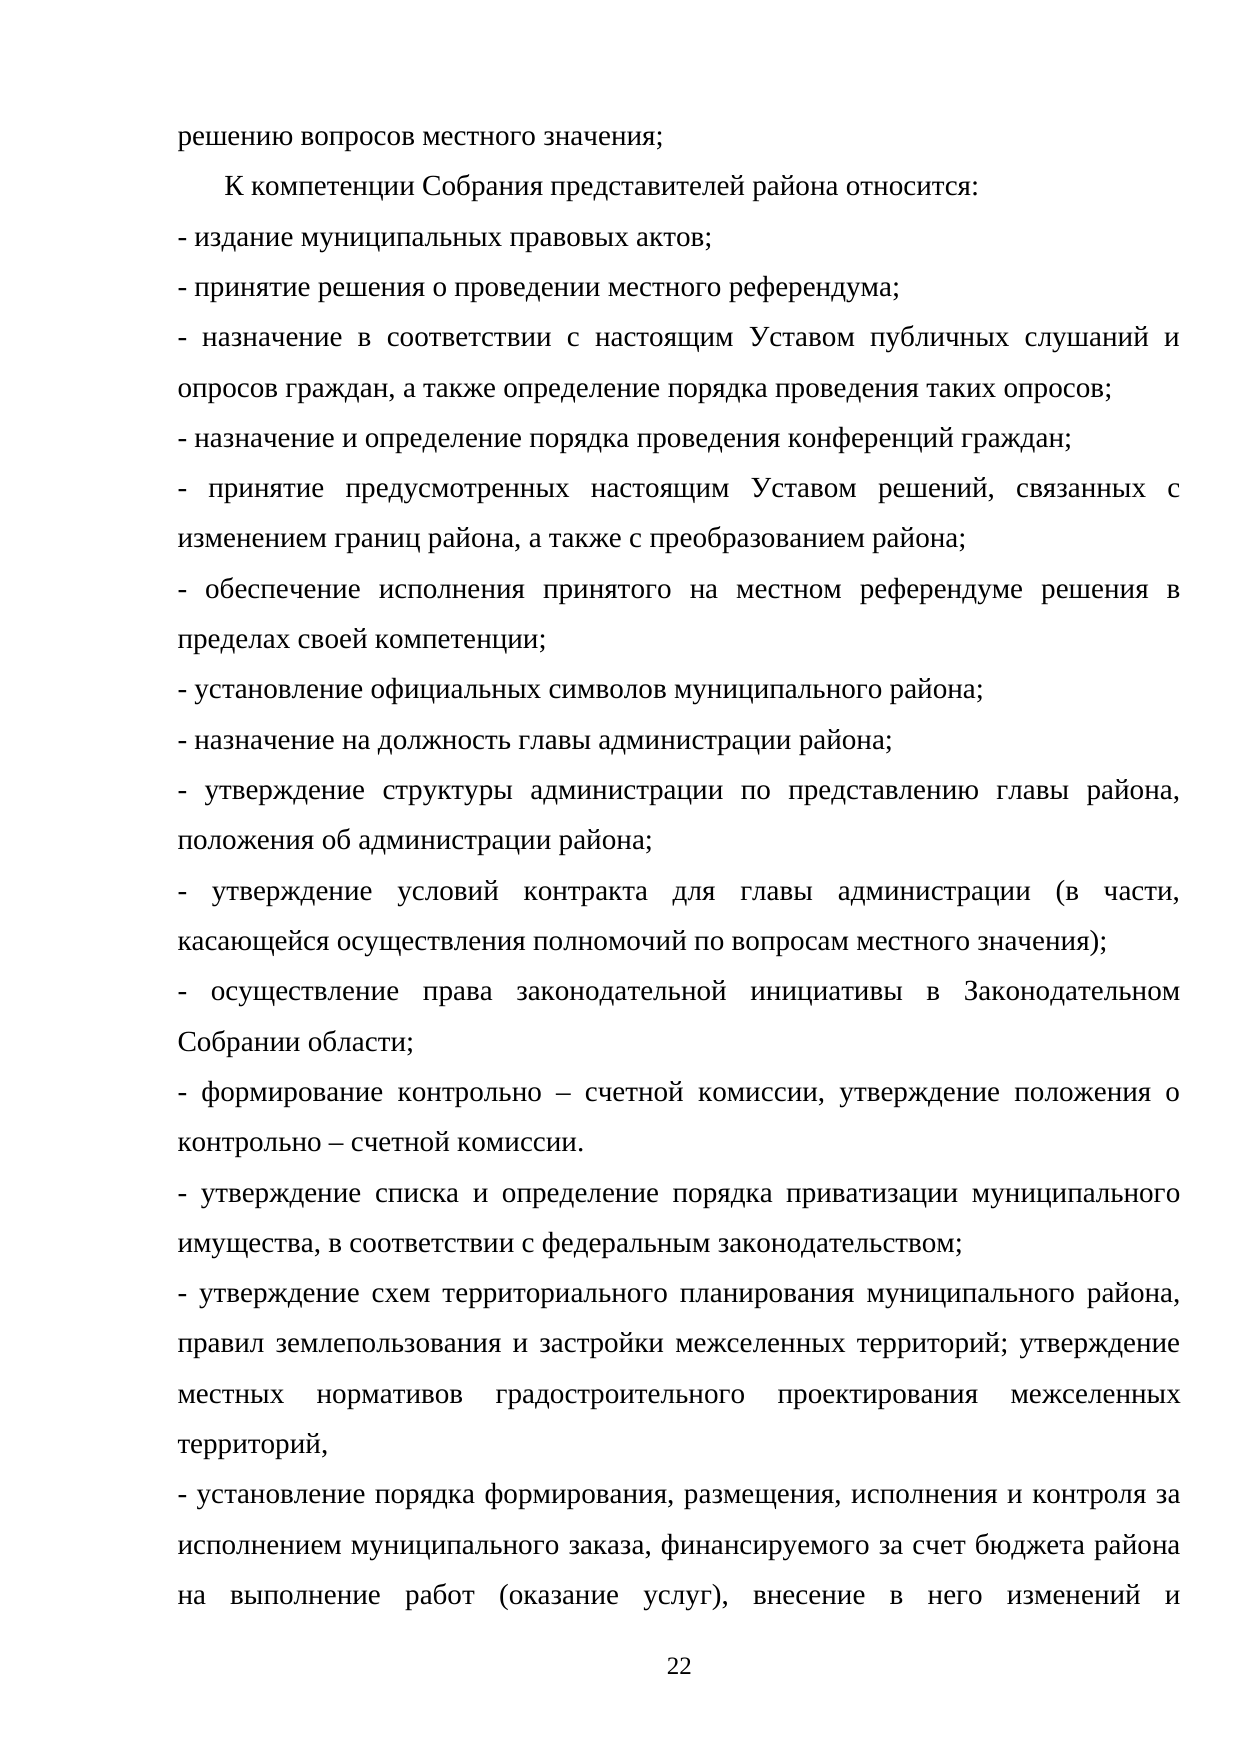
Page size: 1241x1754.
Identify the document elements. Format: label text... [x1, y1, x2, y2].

text - установление официальных символов муниципального района; [118, 672, 1181, 705]
text К компетенции Собрания представителей района относится: [177, 168, 1181, 202]
text - обеспечение исполнения принятого на местном референдуме решения в пределах своей компетенции; [177, 571, 1181, 655]
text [177, 118, 1181, 152]
text - назначение в соответствии с настоящим Уставом публичных слушаний и опросов граждан, а также определение порядка проведения таких опросов; [177, 319, 1181, 403]
text - назначение и определение порядка проведения конференций граждан; [118, 420, 1181, 453]
text - утверждение схем территориального планирования муниципального района, правил землепользования и застройки межселенных территорий; утверждение местных нормативов градостроительного проектирования межселенных территорий, [177, 1275, 1181, 1460]
text - утверждение списка и определение порядка приватизации муниципального имущества, в соответствии с федеральным законодательством; [177, 1175, 1181, 1258]
text - утверждение условий контракта для главы администрации (в части, касающейся осуществления полномочий по вопросам местного значения); [177, 873, 1181, 957]
text - осуществление права законодательной инициативы в Законодательном Собрании области; [177, 973, 1181, 1057]
text - издание муниципальных правовых актов; [118, 219, 1181, 252]
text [177, 1477, 1181, 1611]
text - утверждение структуры администрации по представлению главы района, положения об администрации района; [177, 772, 1181, 856]
text - принятие решения о проведении местного референдума; [118, 269, 1181, 303]
text - формирование контрольно – счетной комиссии, утверждение положения о контрольно – счетной комиссии. [177, 1074, 1181, 1158]
text - принятие предусмотренных настоящим Уставом решений, связанных с изменением границ района, а также с преобразованием района; [177, 470, 1181, 554]
text - назначение на должность главы администрации района; [118, 722, 1181, 755]
